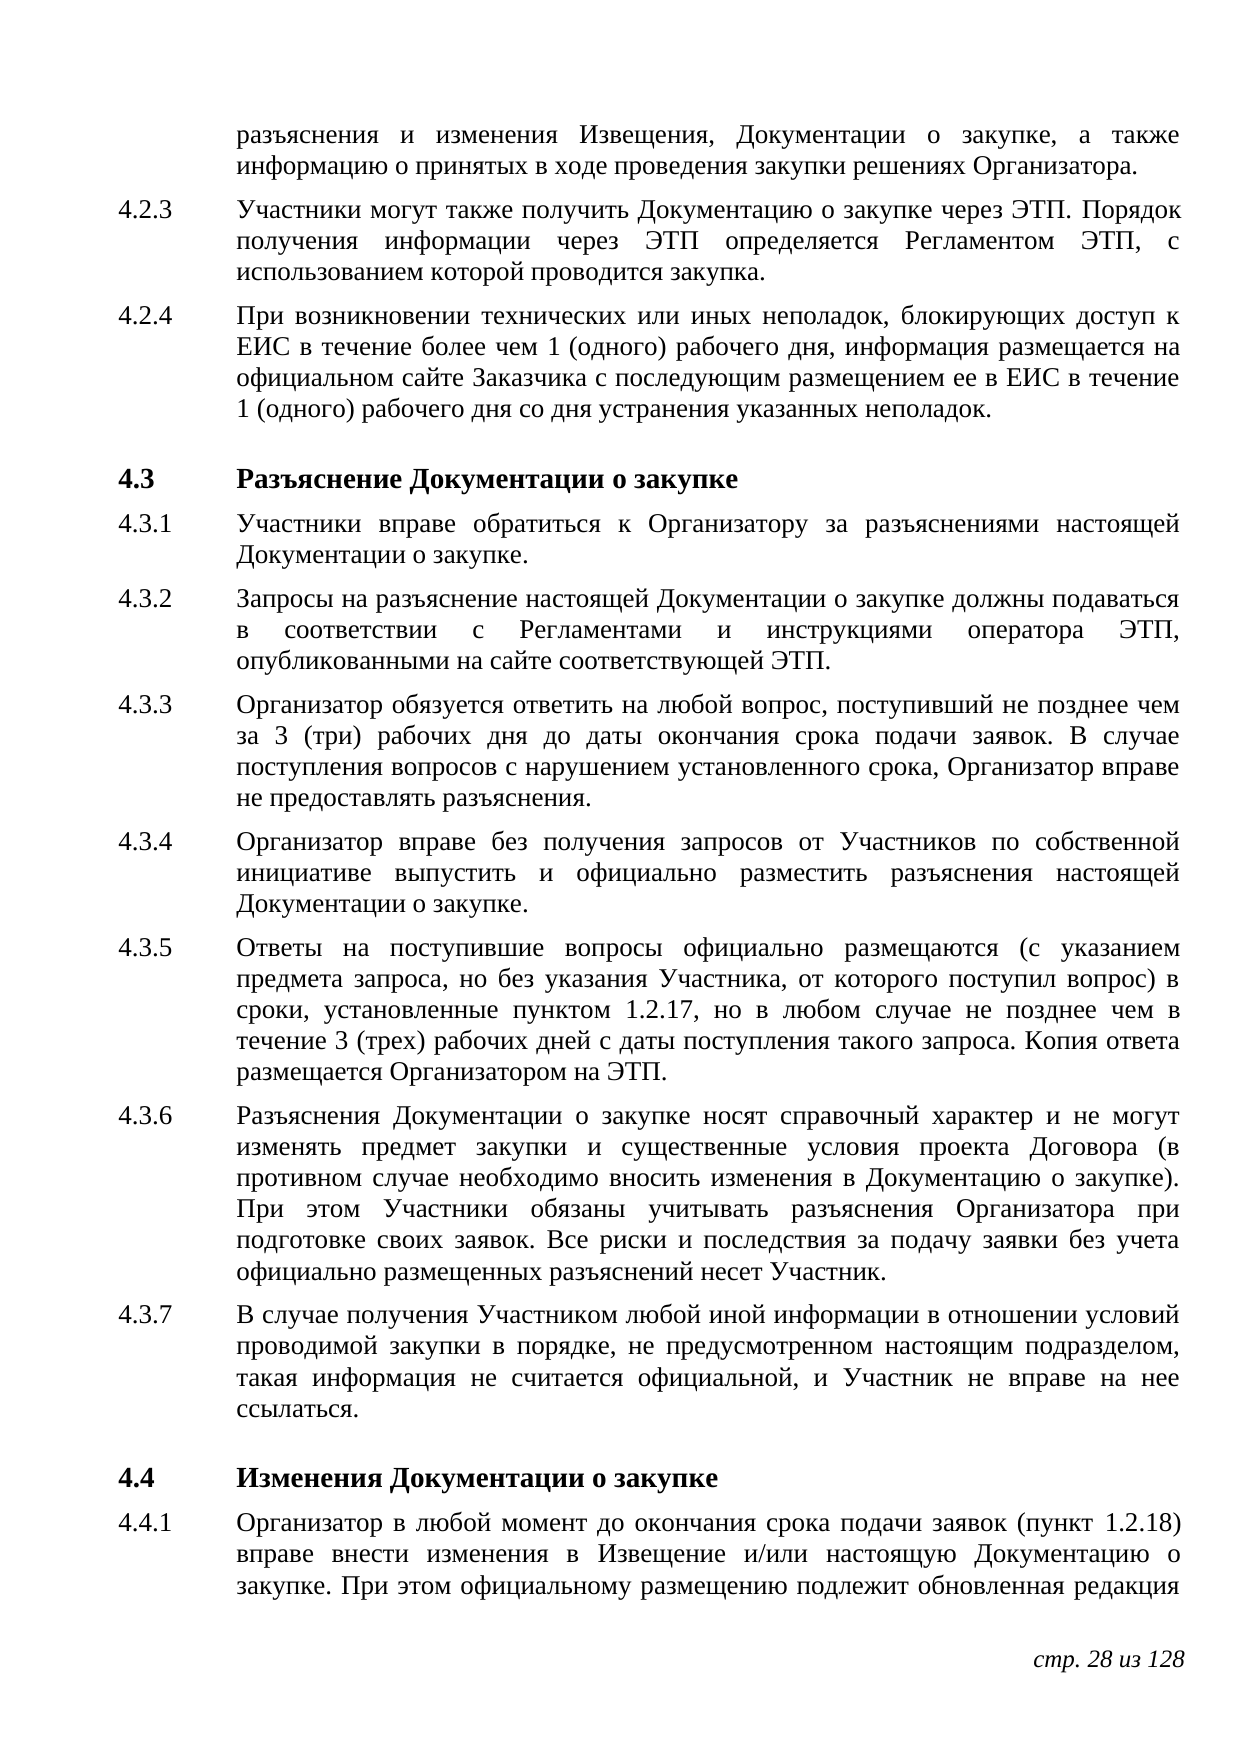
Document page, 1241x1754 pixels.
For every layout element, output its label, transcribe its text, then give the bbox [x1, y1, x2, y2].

subtitle Изменения Документации о закупке [118, 1460, 1181, 1494]
text Организатор вправе без получения запросов от Участников по собственной инициативе выпустить и официально разместить разъяснения настоящей Документации о закупке. [118, 825, 1181, 918]
text При возникновении технических или иных неполадок, блокирующих доступ к ЕИС в течение более чем 1 (одного) рабочего дня, информация размещается на официальном сайте Заказчика с последующим размещением ее в ЕИС в течение 1 (одного) рабочего дня со дня устранения указанных неполадок. [118, 299, 1181, 423]
subtitle Разъяснение Документации о закупке [118, 461, 1181, 494]
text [118, 1506, 1181, 1600]
text Участники вправе обратиться к Организатору за разъяснениями настоящей Документации о закупке. [118, 507, 1181, 569]
text Участники могут также получить Документацию о закупке через ЭТП. Порядок получения информации через ЭТП определяется Регламентом ЭТП, с использованием которой проводится закупка. [118, 193, 1181, 286]
text Организатор обязуется ответить на любой вопрос, поступивший не позднее чем за 3 (три) рабочих дня до даты окончания срока подачи заявок. В случае поступления вопросов с нарушением установленного срока, Организатор вправе не предоставлять разъяснения. [118, 688, 1181, 812]
text Разъяснения Документации о закупке носят справочный характер и не могут изменять предмет закупки и существенные условия проекта Договора (в противном случае необходимо вносить изменения в Документацию о закупке). При этом Участники обязаны учитывать разъяснения Организатора при подготовке своих заявок. Все риски и последствия за подачу заявки без учета официально размещенных разъяснений несет Участник. [118, 1099, 1181, 1286]
text В случае получения Участником любой иной информации в отношении условий проводимой закупки в порядке, не предусмотренном настоящим подразделом, такая информация не считается официальной, и Участник не вправе на нее ссылаться. [118, 1298, 1181, 1423]
text Ответы на поступившие вопросы официально размещаются (с указанием предмета запроса, но без указания Участника, от которого поступил вопрос) в сроки, установленные пунктом 1.2.17, но в любом случае не позднее чем в течение 3 (трех) рабочих дней с даты поступления такого запроса. Копия ответа размещается Организатором на ЭТП. [118, 931, 1181, 1086]
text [118, 118, 1181, 180]
text Запросы на разъяснение настоящей Документации о закупке должны подаваться в соответствии с Регламентами и инструкциями оператора ЭТП, опубликованными на сайте соответствующей ЭТП. [118, 582, 1181, 675]
